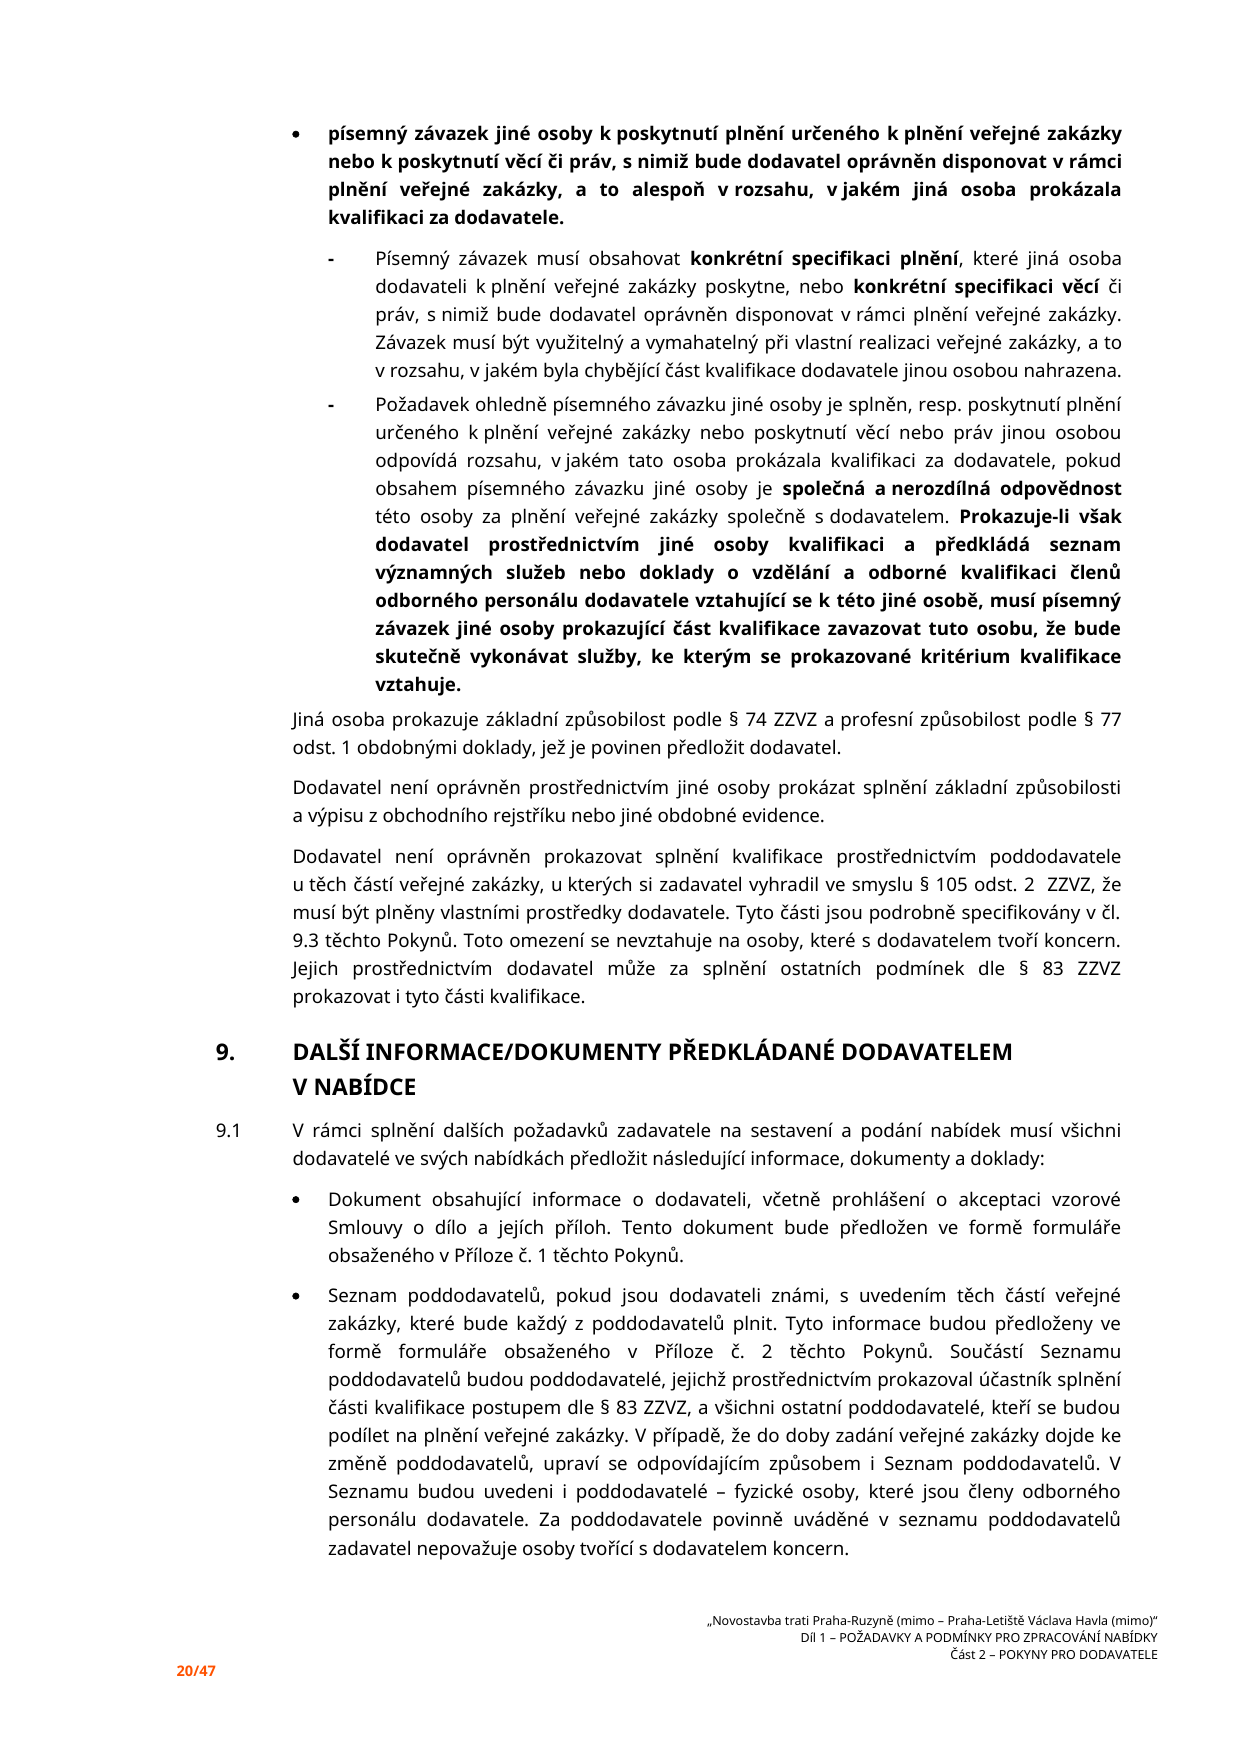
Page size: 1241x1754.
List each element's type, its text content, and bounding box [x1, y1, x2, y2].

text Dodavatel není oprávněn prostřednictvím jiné osoby prokázat splnění základní způsobilosti a výpisu z obchodního rejstříku nebo jiné obdobné evidence. [292, 774, 1122, 828]
text Písemný závazek musí obsahovat konkrétní specifikaci plnění, které jiná osoba dodavateli k plnění veřejné zakázky poskytne, nebo konkrétní specifikaci věcí či práv, s nimiž bude dodavatel oprávněn disponovat v rámci plnění veřejné zakázky. Závazek musí být využitelný a vymahatelný při vlastní realizaci veřejné zakázky, a to v rozsahu, v jakém byla chybějící část kvalifikace dodavatele jinou osobou nahrazena. [328, 245, 1122, 383]
text DALŠÍ INFORMACE/DOKUMENTY PŘEDKLÁDANÉ DODAVATELEM v NABÍDCE [216, 1036, 1122, 1102]
text písemný závazek jiné osoby k poskytnutí plnění určeného k plnění veřejné zakázky nebo k poskytnutí věcí či práv, s nimiž bude dodavatel oprávněn disponovat v rámci plnění veřejné zakázky, a to alespoň v rozsahu, v jakém jiná osoba prokázala kvalifikaci za dodavatele. [292, 121, 1122, 230]
text Dodavatel není oprávněn prokazovat splnění kvalifikace prostřednictvím poddodavatele u těch částí veřejné zakázky, u kterých si zadavatel vyhradil ve smyslu § 105 odst. 2 ZZVZ, že musí být plněny vlastními prostředky dodavatele. Tyto části jsou podrobně specifikovány v čl. 9.3 těchto Pokynů. Toto omezení se nevztahuje na osoby, které s dodavatelem tvoří koncern. Jejich prostřednictvím dodavatel může za splnění ostatních podmínek dle § 83 ZZVZ prokazovat i tyto části kvalifikace. [292, 843, 1122, 1009]
text Dokument obsahující informace o dodavateli, včetně prohlášení o akceptaci vzorové Smlouvy o dílo a jejích příloh. Tento dokument bude předložen ve formě formuláře obsaženého v Příloze č. 1 těchto Pokynů. [292, 1186, 1122, 1268]
text Jiná osoba prokazuje základní způsobilost podle § 74 ZZVZ a profesní způsobilost podle § 77 odst. 1 obdobnými doklady, jež je povinen předložit dodavatel. [292, 706, 1122, 759]
text Seznam poddodavatelů, pokud jsou dodavateli známi, s uvedením těch částí veřejné zakázky, které bude každý z poddodavatelů plnit. Tyto informace budou předloženy ve formě formuláře obsaženého v Příloze č. 2 těchto Pokynů. Součástí Seznamu poddodavatelů budou poddodavatelé, jejichž prostřednictvím prokazoval účastník splnění části kvalifikace postupem dle § 83 ZZVZ, a všichni ostatní poddodavatelé, kteří se budou podílet na plnění veřejné zakázky. V případě, že do doby zadání veřejné zakázky dojde ke změně poddodavatelů, upraví se odpovídajícím způsobem i Seznam poddodavatelů. V Seznamu budou uvedeni i poddodavatelé – fyzické osoby, které jsou členy odborného personálu dodavatele. Za poddodavatele povinně uváděné v seznamu poddodavatelů zadavatel nepovažuje osoby tvořící s dodavatelem koncern. [292, 1283, 1122, 1560]
text Požadavek ohledně písemného závazku jiné osoby je splněn, resp. poskytnutí plnění určeného k plnění veřejné zakázky nebo poskytnutí věcí nebo práv jinou osobou odpovídá rozsahu, v jakém tato osoba prokázala kvalifikaci za dodavatele, pokud obsahem písemného závazku jiné osoby je společná a nerozdílná odpovědnost této osoby za plnění veřejné zakázky společně s dodavatelem. Prokazuje-li však dodavatel prostřednictvím jiné osoby kvalifikaci a předkládá seznam významných služeb nebo doklady o vzdělání a odborné kvalifikaci členů odborného personálu dodavatele vztahující se k této jiné osobě, musí písemný závazek jiné osoby prokazující část kvalifikace zavazovat tuto osobu, že bude skutečně vykonávat služby, ke kterým se prokazované kritérium kvalifikace vztahuje. [328, 392, 1122, 697]
text V rámci splnění dalších požadavků zadavatele na sestavení a podání nabídek musí všichni dodavatelé ve svých nabídkách předložit následující informace, dokumenty a doklady: [216, 1117, 1122, 1171]
